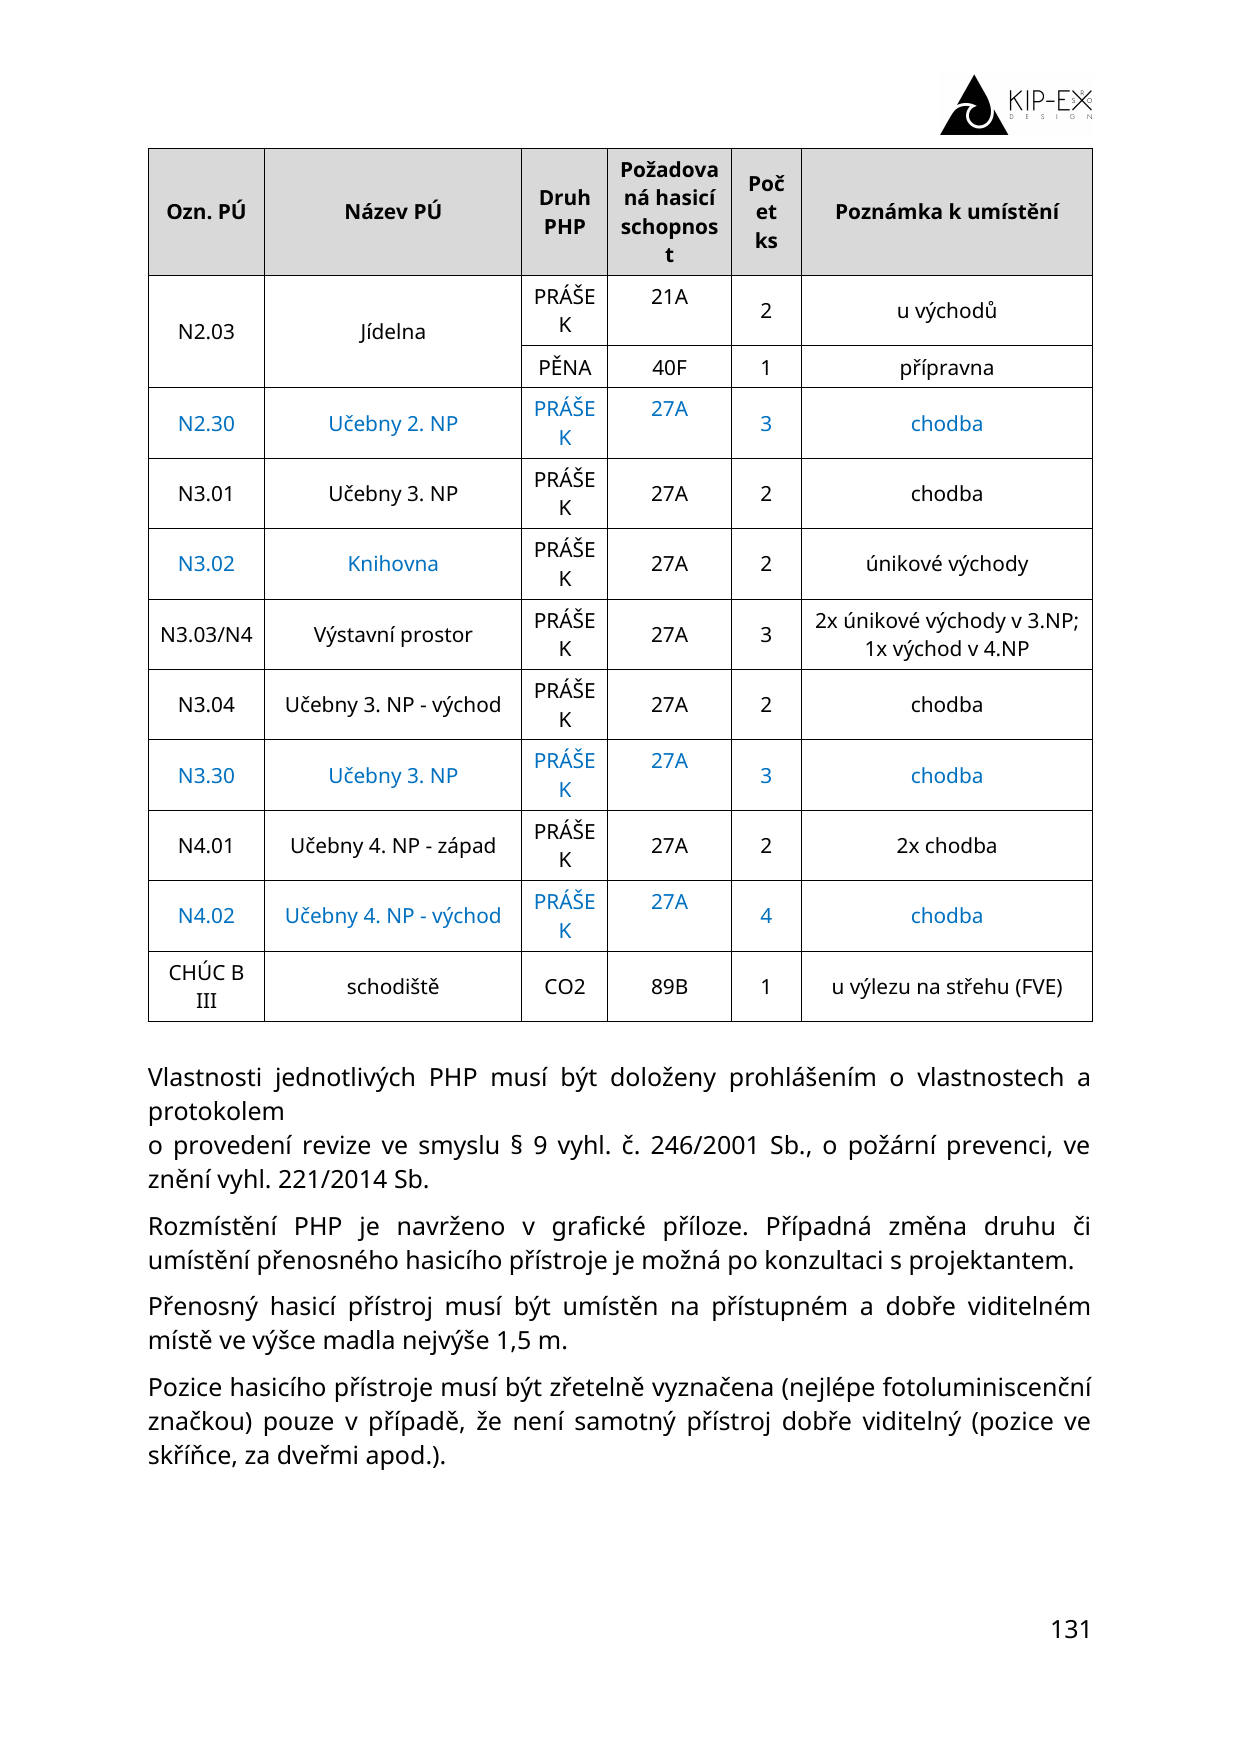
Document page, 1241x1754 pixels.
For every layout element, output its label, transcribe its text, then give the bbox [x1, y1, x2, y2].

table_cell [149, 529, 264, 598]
text Vlastnosti jednotlivých PHP musí být doloženy prohlášením o vlastnostech a protokolem o provedení revize ve smyslu § 9 vyhl. č. 246/2001 Sb., o požární prevenci, ve znění vyhl. 221/2014 Sb. [148, 1059, 1093, 1196]
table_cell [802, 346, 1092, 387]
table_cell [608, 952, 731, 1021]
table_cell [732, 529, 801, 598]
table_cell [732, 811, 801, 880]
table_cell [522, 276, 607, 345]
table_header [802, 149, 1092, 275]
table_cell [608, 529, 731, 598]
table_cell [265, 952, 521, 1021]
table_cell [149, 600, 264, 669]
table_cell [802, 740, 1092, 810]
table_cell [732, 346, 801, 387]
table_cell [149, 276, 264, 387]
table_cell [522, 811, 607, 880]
picture [939, 73, 1093, 136]
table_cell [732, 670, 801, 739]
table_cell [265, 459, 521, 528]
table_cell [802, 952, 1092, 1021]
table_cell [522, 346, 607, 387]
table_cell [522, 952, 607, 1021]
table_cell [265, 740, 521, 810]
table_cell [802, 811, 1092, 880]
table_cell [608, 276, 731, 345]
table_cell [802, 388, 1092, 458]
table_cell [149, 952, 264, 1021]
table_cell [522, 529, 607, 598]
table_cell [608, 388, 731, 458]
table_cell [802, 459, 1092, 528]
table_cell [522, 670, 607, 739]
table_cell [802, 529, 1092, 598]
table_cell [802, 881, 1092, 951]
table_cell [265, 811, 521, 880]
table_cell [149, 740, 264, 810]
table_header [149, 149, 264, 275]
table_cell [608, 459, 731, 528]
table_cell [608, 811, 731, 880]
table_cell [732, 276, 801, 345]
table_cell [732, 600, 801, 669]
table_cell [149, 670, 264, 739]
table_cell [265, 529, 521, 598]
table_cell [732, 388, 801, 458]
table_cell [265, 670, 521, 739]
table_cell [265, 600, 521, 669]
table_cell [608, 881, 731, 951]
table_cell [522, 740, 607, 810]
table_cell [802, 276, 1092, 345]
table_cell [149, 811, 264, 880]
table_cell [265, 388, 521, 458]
text Pozice hasicího přístroje musí být zřetelně vyznačena (nejlépe fotoluminiscenční značkou) pouze v případě, že není samotný přístroj dobře viditelný (pozice ve skříňce, za dveřmi apod.). [148, 1369, 1093, 1472]
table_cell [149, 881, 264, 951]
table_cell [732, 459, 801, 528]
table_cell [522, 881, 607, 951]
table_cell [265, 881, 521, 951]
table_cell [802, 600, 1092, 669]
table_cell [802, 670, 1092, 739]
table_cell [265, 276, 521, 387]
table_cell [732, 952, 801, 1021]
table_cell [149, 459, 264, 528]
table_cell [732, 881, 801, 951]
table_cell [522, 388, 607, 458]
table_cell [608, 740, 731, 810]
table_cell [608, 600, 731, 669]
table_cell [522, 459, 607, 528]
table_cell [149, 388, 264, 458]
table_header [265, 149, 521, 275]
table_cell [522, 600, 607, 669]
text Rozmístění PHP je navrženo v grafické příloze. Případná změna druhu či umístění přenosného hasicího přístroje je možná po konzultaci s projektantem. [148, 1208, 1093, 1276]
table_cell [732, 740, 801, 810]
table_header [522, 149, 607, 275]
text Přenosný hasicí přístroj musí být umístěn na přístupném a dobře viditelném místě ve výšce madla nejvýše 1,5 m. [148, 1289, 1093, 1357]
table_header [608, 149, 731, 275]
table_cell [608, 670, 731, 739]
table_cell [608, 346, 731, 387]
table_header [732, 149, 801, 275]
